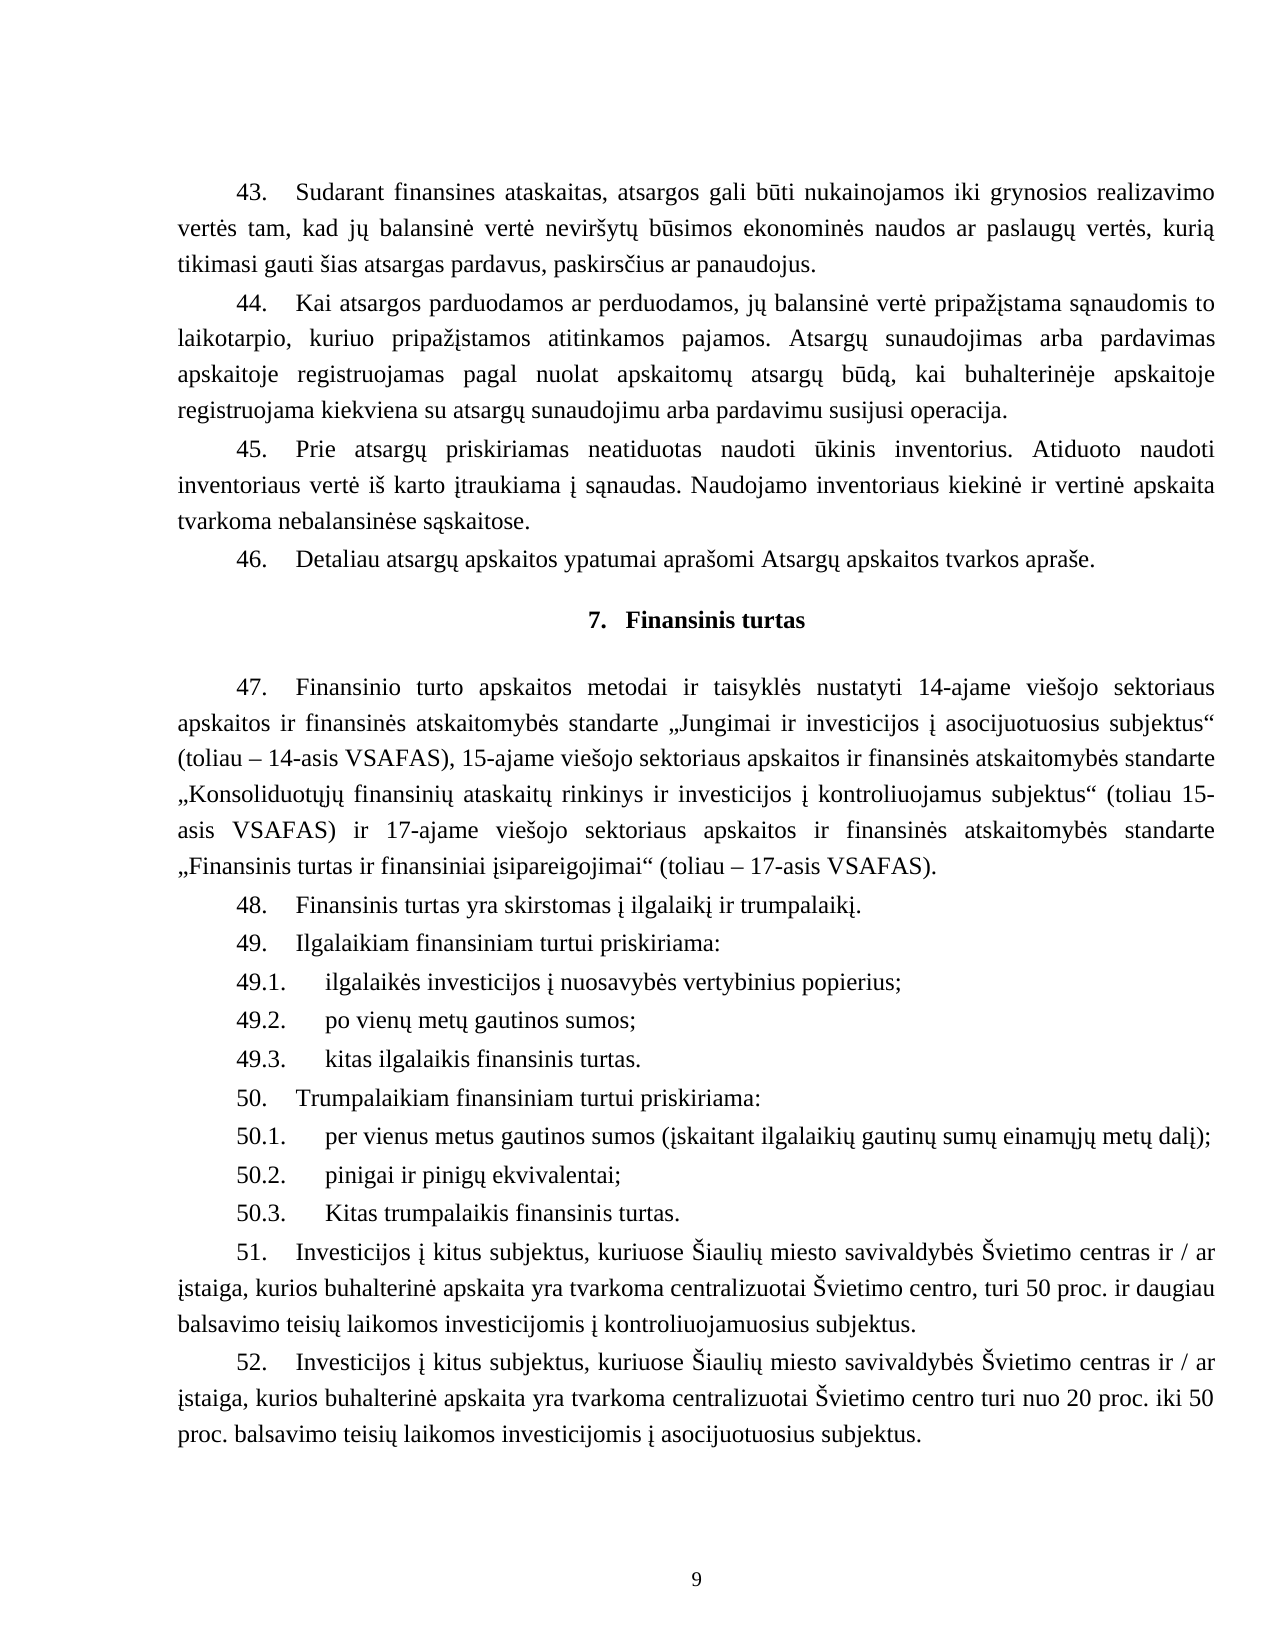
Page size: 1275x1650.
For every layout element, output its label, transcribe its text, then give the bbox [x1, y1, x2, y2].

list Kai atsargos parduodamos ar perduodamos, jų balansinė vertė pripažįstama sąnaudomis to laikotarpio, kuriuo pripažįstamos atitinkamos pajamos. Atsargų sunaudojimas arba pardavimas apskaitoje registruojamas pagal nuolat apskaitomų atsargų būdą, kai buhalterinėje apskaitoje registruojama kiekviena su atsargų sunaudojimu arba pardavimu susijusi operacija. [177, 288, 1216, 424]
list per vienus metus gautinos sumos (įskaitant ilgalaikių gautinų sumų einamųjų metų dalį); [177, 1121, 1216, 1150]
list Finansinio turto apskaitos metodai ir taisyklės nustatyti 14-ajame viešojo sektoriaus apskaitos ir finansinės atskaitomybės standarte „Jungimai ir investicijos į asocijuotuosius subjektus“ (toliau – 14-asis VSAFAS), 15-ajame viešojo sektoriaus apskaitos ir finansinės atskaitomybės standarte „Konsoliduotųjų finansinių ataskaitų rinkinys ir investicijos į kontroliuojamus subjektus“ (toliau 15-asis VSAFAS) ir 17-ajame viešojo sektoriaus apskaitos ir finansinės atskaitomybės standarte „Finansinis turtas ir finansiniai įsipareigojimai“ (toliau – 17-asis VSAFAS). [177, 672, 1216, 880]
list Finansinis turtas yra skirstomas į ilgalaikį ir trumpalaikį. [177, 890, 1216, 919]
subtitle Finansinis turtas [177, 605, 1216, 634]
list Sudarant finansines ataskaitas, atsargos gali būti nukainojamos iki grynosios realizavimo vertės tam, kad jų balansinė vertė neviršytų būsimos ekonominės naudos ar paslaugų vertės, kurią tikimasi gauti šias atsargas pardavus, paskirsčius ar panaudojus. [177, 177, 1216, 278]
list po vienų metų gautinos sumos; [177, 1006, 1216, 1034]
list Trumpalaikiam finansiniam turtui priskiriama: [177, 1083, 1216, 1111]
list Investicijos į kitus subjektus, kuriuose Šiaulių miesto savivaldybės Švietimo centras ir / ar įstaiga, kurios buhalterinė apskaita yra tvarkoma centralizuotai Švietimo centro, turi 50 proc. ir daugiau balsavimo teisių laikomos investicijomis į kontroliuojamuosius subjektus. [177, 1237, 1216, 1337]
list Ilgalaikiam finansiniam turtui priskiriama: [177, 928, 1216, 957]
list Kitas trumpalaikis finansinis turtas. [177, 1198, 1216, 1227]
list Prie atsargų priskiriamas neatiduotas naudoti ūkinis inventorius. Atiduoto naudoti inventoriaus vertė iš karto įtraukiama į sąnaudas. Naudojamo inventoriaus kiekinė ir vertinė apskaita tvarkoma nebalansinėse sąskaitose. [177, 434, 1216, 534]
list Investicijos į kitus subjektus, kuriuose Šiaulių miesto savivaldybės Švietimo centras ir / ar įstaiga, kurios buhalterinė apskaita yra tvarkoma centralizuotai Švietimo centro turi nuo 20 proc. iki 50 proc. balsavimo teisių laikomos investicijomis į asocijuotuosius subjektus. [177, 1347, 1216, 1448]
list kitas ilgalaikis finansinis turtas. [177, 1044, 1216, 1073]
list Detaliau atsargų apskaitos ypatumai aprašomi Atsargų apskaitos tvarkos apraše. [177, 544, 1216, 573]
list ilgalaikės investicijos į nuosavybės vertybinius popierius; [177, 967, 1216, 996]
list pinigai ir pinigų ekvivalentai; [177, 1160, 1216, 1188]
